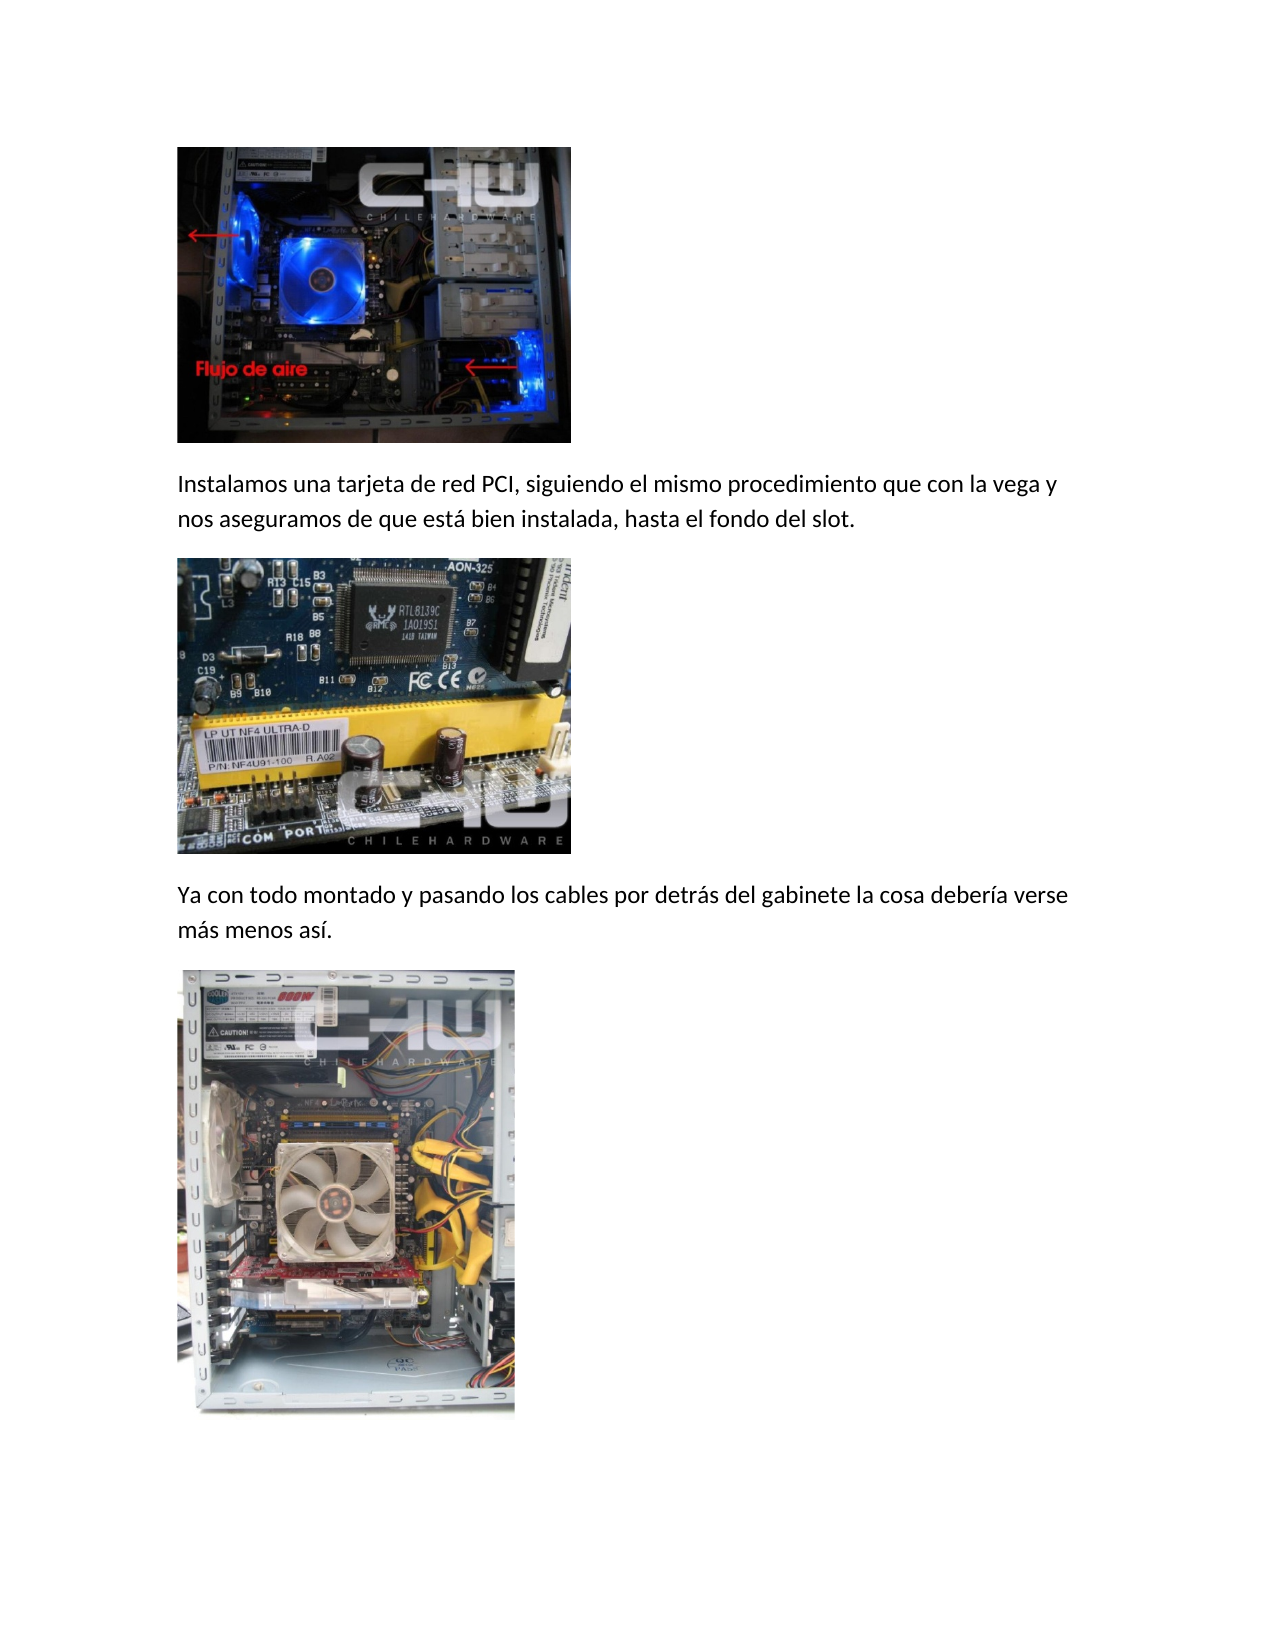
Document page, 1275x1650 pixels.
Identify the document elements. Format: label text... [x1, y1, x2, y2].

picture [177, 558, 571, 854]
text Ya con todo montado y pasando los cables por detrás del gabinete la cosa debería verse más menos así. [177, 879, 1098, 944]
text Instalamos una tarjeta de red PCI, siguiendo el mismo procedimiento que con la vega y nos aseguramos de que está bien instalada, hasta el fondo del slot. [177, 468, 1098, 533]
picture [177, 147, 571, 443]
picture [177, 970, 515, 1420]
